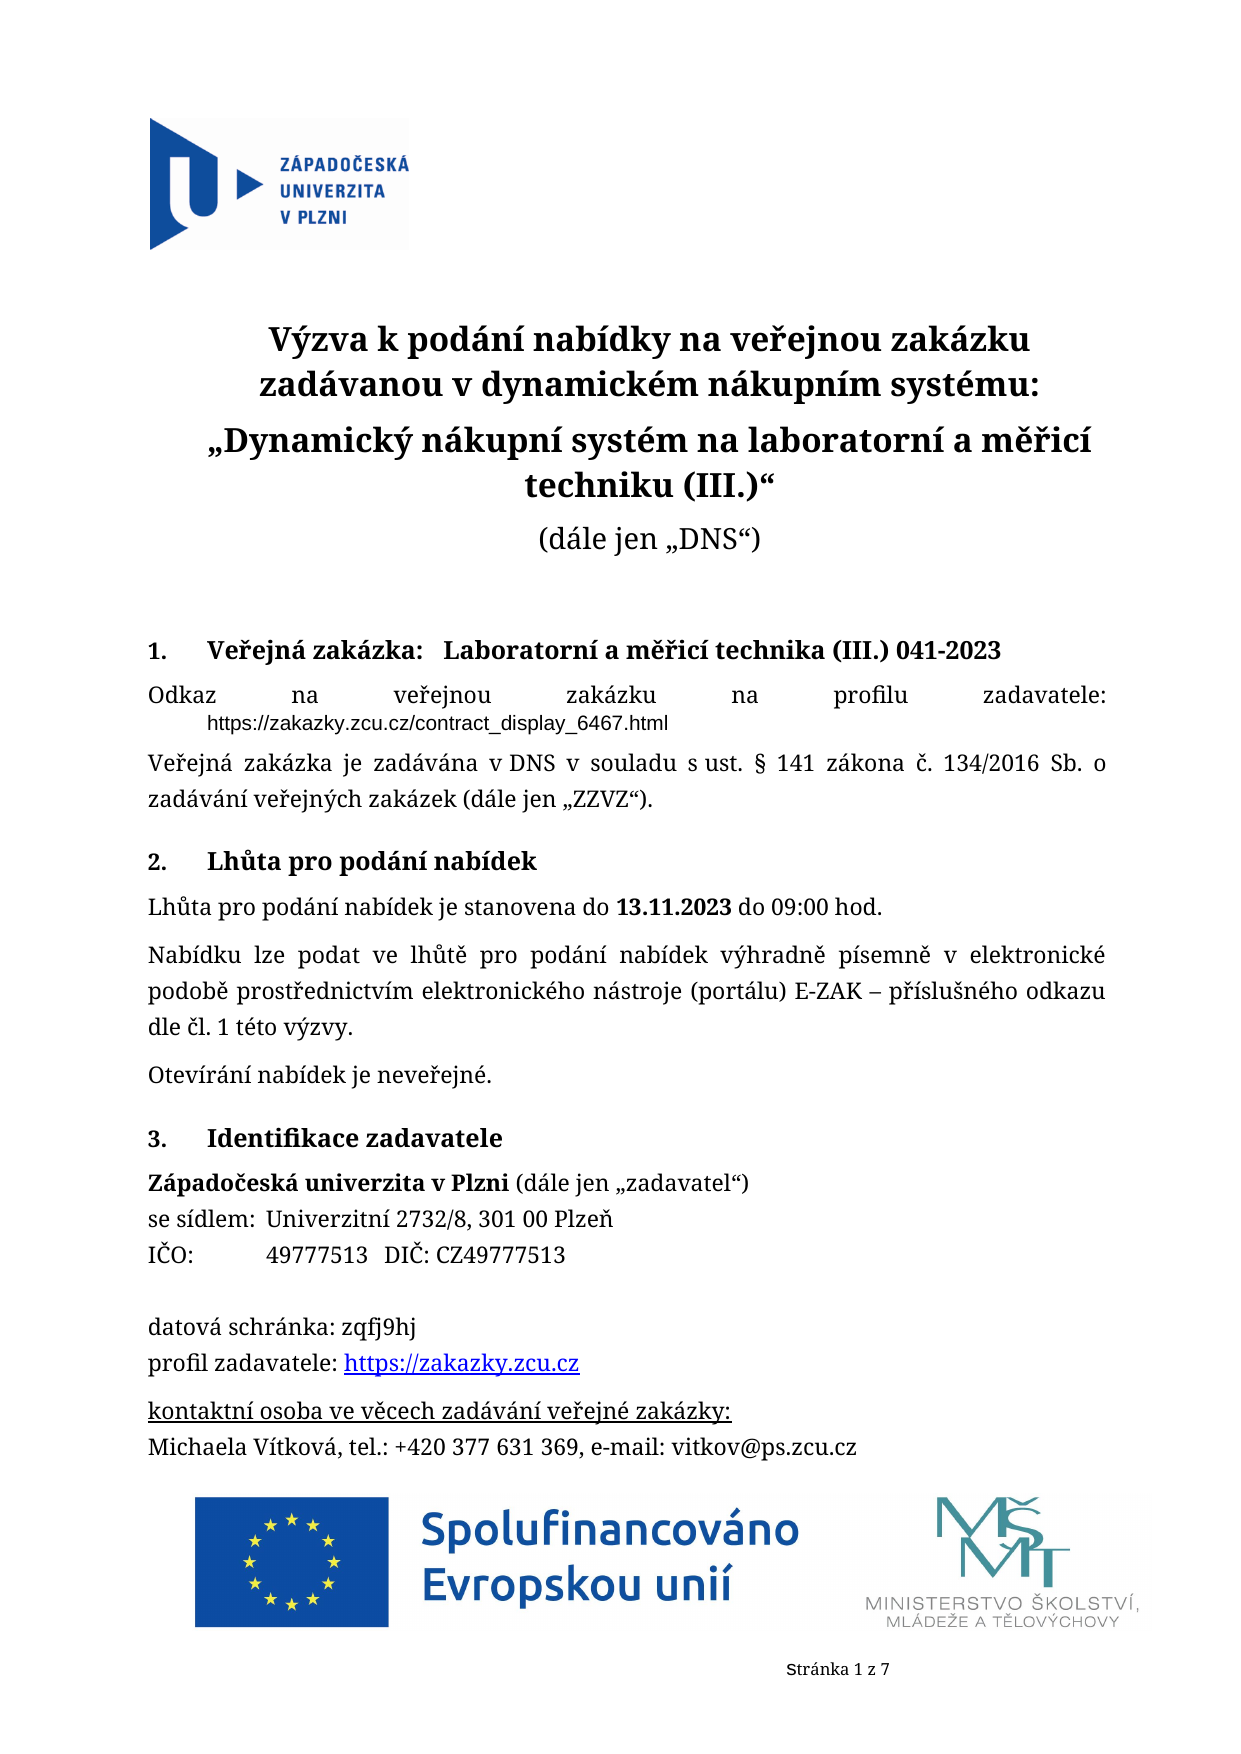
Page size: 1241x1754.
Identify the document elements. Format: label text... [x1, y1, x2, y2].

text se sídlem: Univerzitní 2732/8, 301 00 Plzeň [148, 1203, 1107, 1234]
text Západočeská univerzita v Plzni (dále jen „zadavatel“) [148, 1167, 1107, 1198]
text Lhůta pro podání nabídek je stanovena do 13.11.2023 do 09:00 hod. [148, 891, 1107, 922]
text „Dynamický nákupní systém na laboratorní a měřicí techniku (III.)“ [192, 417, 1107, 508]
text datová schránka: zqfj9hj [148, 1311, 1107, 1342]
picture [192, 1493, 1152, 1631]
text (dále jen „DNS“) [192, 518, 1107, 558]
text IČO: 49777513 DIČ: CZ49777513 [148, 1239, 1107, 1270]
text Výzva k podání nabídky na veřejnou zakázku zadávanou v dynamickém nákupním systému: [192, 316, 1107, 406]
text Otevírání nabídek je neveřejné. [148, 1059, 1107, 1091]
text Odkaz na veřejnou zakázku na profilu zadavatele: https://zakazky.zcu.cz/contract_display_6467.html [148, 679, 1107, 735]
subtitle Veřejná zakázka: Laboratorní a měřicí technika (III.) 041-2023 [148, 633, 1107, 667]
text Veřejná zakázka je zadávána v DNS v souladu s ust. § 141 zákona č. 134/2016 Sb. o zadávání veřejných zakázek (dále jen „ZZVZ“). [148, 747, 1107, 814]
picture [150, 118, 409, 250]
subtitle Identifikace zadavatele [148, 1120, 1107, 1154]
text Michaela Vítková, tel.: +420 377 631 369, e-mail: vitkov@ps.zcu.cz [148, 1431, 1107, 1462]
text kontaktní osoba ve věcech zadávání veřejné zakázky: [148, 1395, 1107, 1426]
text Nabídku lze podat ve lhůtě pro podání nabídek výhradně písemně v elektronické podobě prostřednictvím elektronického nástroje (portálu) E-ZAK – příslušného odkazu dle čl. 1 této výzvy. [148, 939, 1107, 1042]
text profil zadavatele: https://zakazky.zcu.cz [148, 1347, 1107, 1378]
subtitle Lhůta pro podání nabídek [148, 844, 1107, 878]
